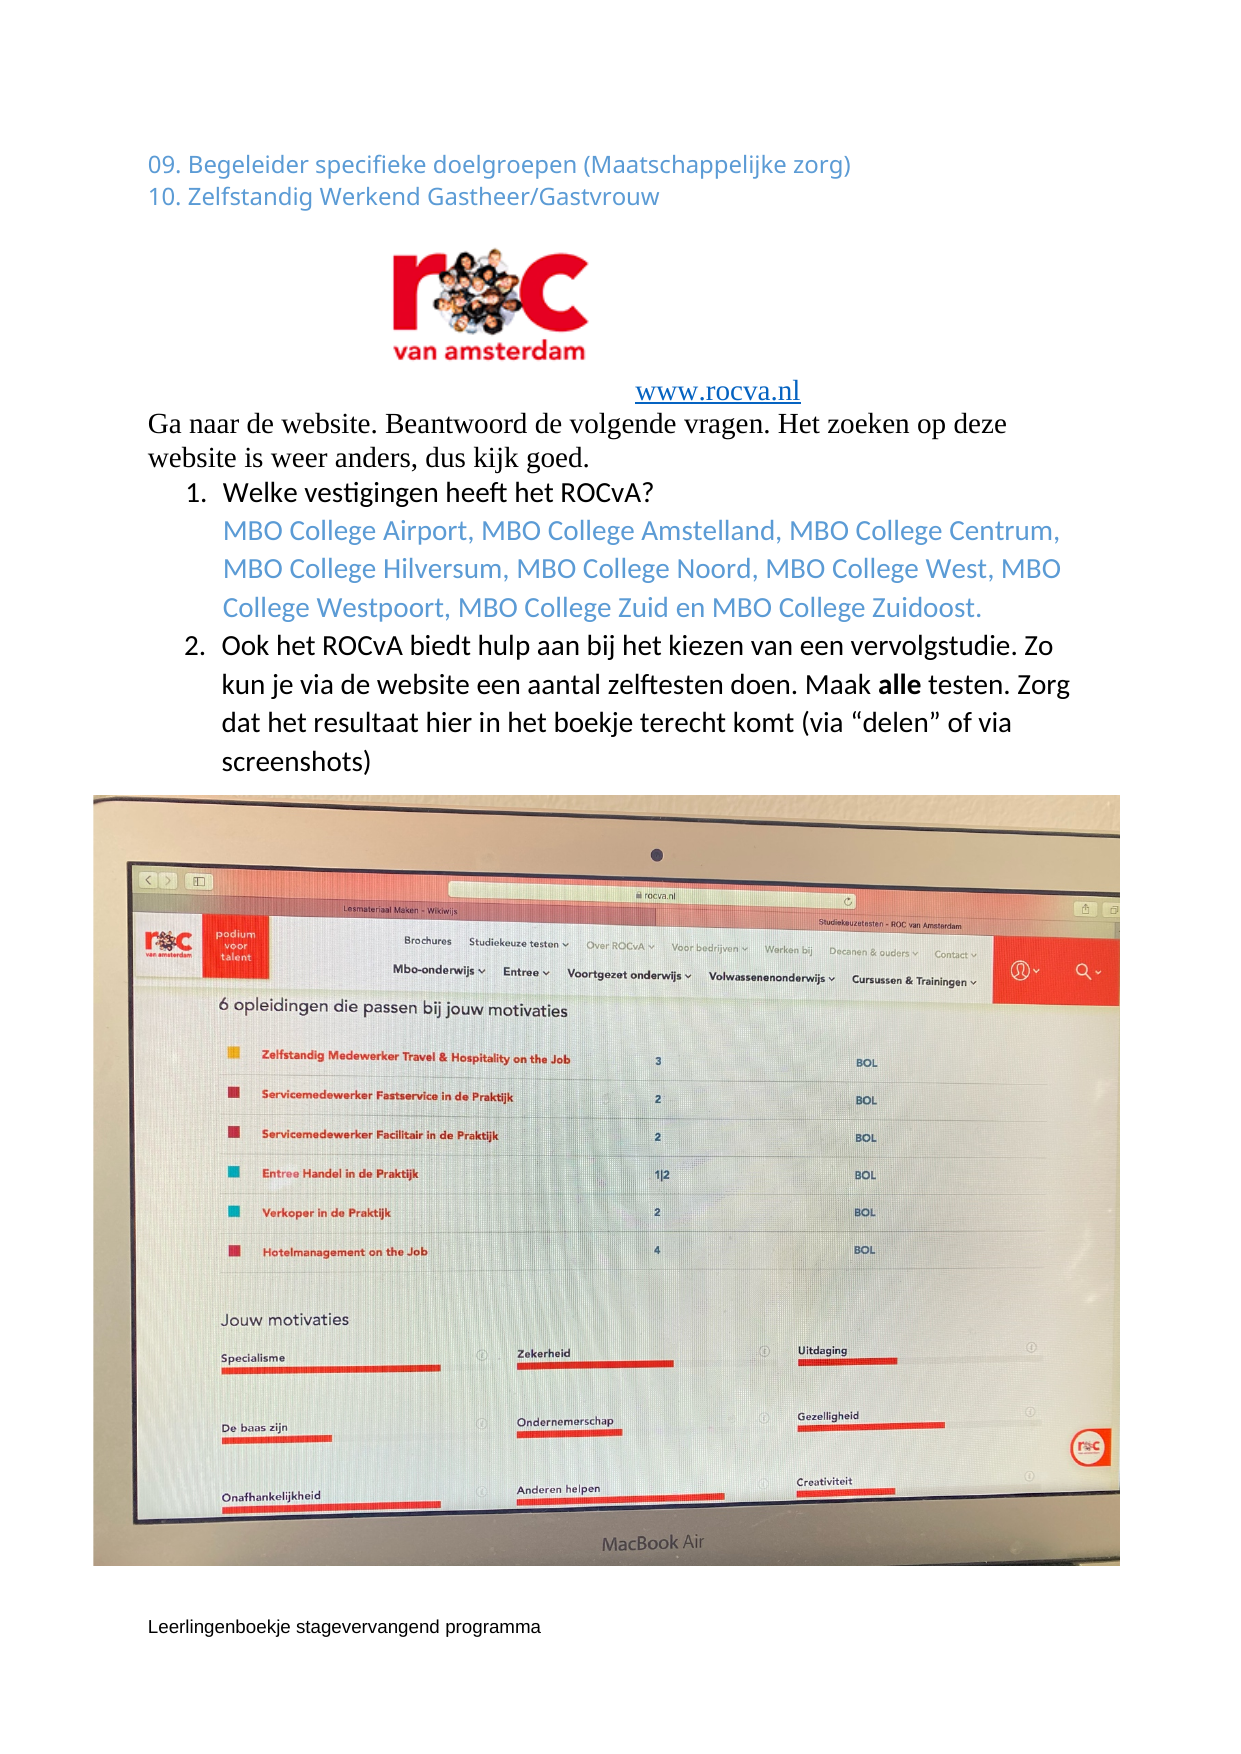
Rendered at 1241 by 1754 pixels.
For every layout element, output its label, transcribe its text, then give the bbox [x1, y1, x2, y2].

text 09. Begeleider specifieke doelgroepen (Maatschappelijke zorg) [148, 148, 1093, 180]
list MBO College Airport, MBO College Amstelland, MBO College Centrum, MBO College Hilversum, MBO College Noord, MBO College West, MBO College Westpoort, MBO College Zuid en MBO College Zuidoost. [223, 512, 1093, 624]
picture [93, 795, 1120, 1566]
text Ga naar de website. Beantwoord de volgende vragen. Het zoeken op deze website is weer anders, dus kijk goed. [148, 407, 1093, 474]
picture [353, 212, 636, 401]
list Welke vestigingen heeft het ROCvA? [185, 474, 1093, 509]
list Ook het ROCvA biedt hulp aan bij het kiezen van een vervolgstudie. Zo kun je via de website een aantal zelftesten doen. Maak alle testen. Zorg dat het resultaat hier in het boekje terecht komt (via “delen” of via screenshots) [184, 627, 1093, 778]
text 10. Zelfstandig Werkend Gastheer/Gastvrouw [148, 180, 1093, 213]
